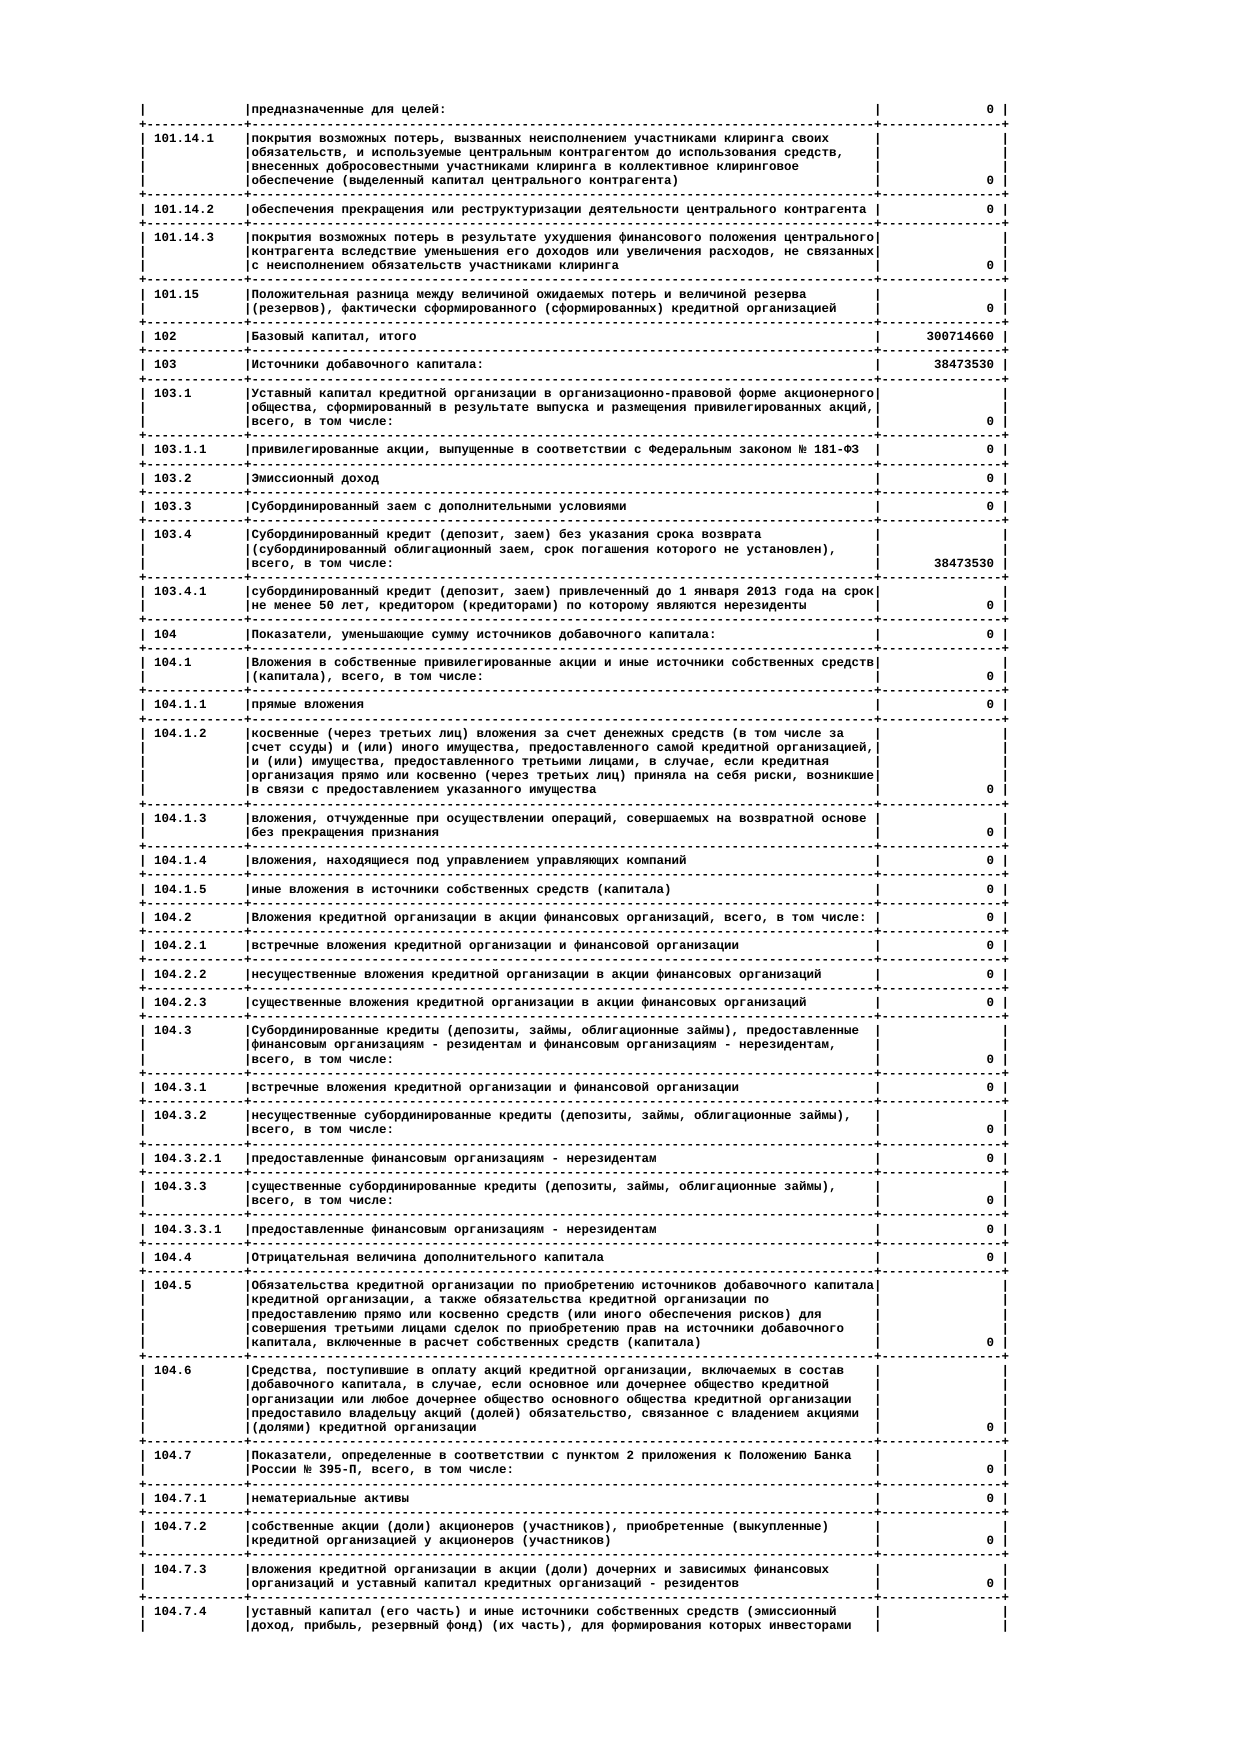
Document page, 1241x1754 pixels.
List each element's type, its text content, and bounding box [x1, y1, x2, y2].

text +-------------+-----------------------------------------------------------------------------------+----------------+ [139, 613, 1101, 628]
text | 104.7 |Показатели, определенные в соответствии с пунктом 2 приложения к Положению Банка | | [139, 1449, 1101, 1463]
text | |финансовым организациям - резидентам и финансовым организациям - нерезидентам, | | [139, 1038, 1101, 1053]
text +-------------+-----------------------------------------------------------------------------------+----------------+ [139, 514, 1101, 528]
text +-------------+-----------------------------------------------------------------------------------+----------------+ [139, 571, 1101, 585]
text | |(резервов), фактически сформированного (сформированных) кредитной организацией | 0 | [139, 302, 1101, 316]
text +-------------+-----------------------------------------------------------------------------------+----------------+ [139, 316, 1101, 330]
text +-------------+-----------------------------------------------------------------------------------+----------------+ [139, 1010, 1101, 1024]
text +-------------+-----------------------------------------------------------------------------------+----------------+ [139, 642, 1101, 656]
text +-------------+-----------------------------------------------------------------------------------+----------------+ [139, 1548, 1101, 1563]
text | |с неисполнением обязательств участниками клиринга | 0 | [139, 259, 1101, 273]
text +-------------+-----------------------------------------------------------------------------------+----------------+ [139, 840, 1101, 854]
text | |организации или любое дочернее общество основного общества кредитной организации | | [139, 1393, 1101, 1407]
text | 104.3 |Субординированные кредиты (депозиты, займы, облигационные займы), предоставленные | | [139, 1024, 1101, 1038]
text +-------------+-----------------------------------------------------------------------------------+----------------+ [139, 273, 1101, 288]
text | 104.7.4 |уставный капитал (его часть) и иные источники собственных средств (эмиссионный | | [139, 1605, 1101, 1619]
text | 104.7.3 |вложения кредитной организации в акции (доли) дочерних и зависимых финансовых | | [139, 1563, 1101, 1577]
text | |России № 395-П, всего, в том числе: | 0 | [139, 1463, 1101, 1478]
text +-------------+-----------------------------------------------------------------------------------+----------------+ [139, 1478, 1101, 1492]
text | |организаций и уставный капитал кредитных организаций - резидентов | 0 | [139, 1577, 1101, 1591]
text +-------------+-----------------------------------------------------------------------------------+----------------+ [139, 1067, 1101, 1081]
text | 103.3 |Субординированный заем с дополнительными условиями | 0 | [139, 500, 1101, 514]
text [139, 118, 1101, 132]
text | 104.6 |Средства, поступившие в оплату акций кредитной организации, включаемых в состав | | [139, 1364, 1101, 1378]
text | 104.7.1 |нематериальные активы | 0 | [139, 1492, 1101, 1506]
text | 104 |Показатели, уменьшающие сумму источников добавочного капитала: | 0 | [139, 628, 1101, 642]
text | |всего, в том числе: | 0 | [139, 1123, 1101, 1138]
text | 104.2.2 |несущественные вложения кредитной организации в акции финансовых организаций | 0 | [139, 968, 1101, 982]
text +-------------+-----------------------------------------------------------------------------------+----------------+ [139, 868, 1101, 883]
text | 104.7.2 |собственные акции (доли) акционеров (участников), приобретенные (выкупленные) | | [139, 1520, 1101, 1534]
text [139, 1591, 1101, 1605]
text | 101.14.3 |покрытия возможных потерь в результате ухудшения финансового положения центрального| | [139, 231, 1101, 245]
text | |доход, прибыль, резервный фонд) (их часть), для формирования которых инвесторами | | [139, 1619, 1101, 1633]
text +-------------+-----------------------------------------------------------------------------------+----------------+ [139, 1095, 1101, 1109]
text | 103.2 |Эмиссионный доход | 0 | [139, 472, 1101, 486]
text | 104.1.5 |иные вложения в источники собственных средств (капитала) | 0 | [139, 883, 1101, 897]
text +-------------+-----------------------------------------------------------------------------------+----------------+ [139, 188, 1101, 203]
text | 103.1 |Уставный капитал кредитной организации в организационно-правовой форме акционерного| | [139, 387, 1101, 401]
text | |кредитной организацией у акционеров (участников) | 0 | [139, 1534, 1101, 1548]
text | 104.3.2 |несущественные субординированные кредиты (депозиты, займы, облигационные займы), | | [139, 1109, 1101, 1123]
text | |кредитной организации, а также обязательства кредитной организации по | | [139, 1293, 1101, 1308]
text | 101.15 |Положительная разница между величиной ожидаемых потерь и величиной резерва | | [139, 288, 1101, 302]
text | 103.4 |Субординированный кредит (депозит, заем) без указания срока возврата | | [139, 528, 1101, 543]
text +-------------+-----------------------------------------------------------------------------------+----------------+ [139, 429, 1101, 443]
text | 102 |Базовый капитал, итого | 300714660 | [139, 330, 1101, 344]
text | |в связи с предоставлением указанного имущества | 0 | [139, 783, 1101, 798]
text +-------------+-----------------------------------------------------------------------------------+----------------+ [139, 1208, 1101, 1223]
text | |обеспечение (выделенный капитал центрального контрагента) | 0 | [139, 174, 1101, 188]
text | 104.5 |Обязательства кредитной организации по приобретению источников добавочного капитала| | [139, 1279, 1101, 1293]
text | 104.1.1 |прямые вложения | 0 | [139, 698, 1101, 713]
text | |(долями) кредитной организации | 0 | [139, 1421, 1101, 1435]
text | |совершения третьими лицами сделок по приобретению прав на источники добавочного | | [139, 1322, 1101, 1336]
text +-------------+-----------------------------------------------------------------------------------+----------------+ [139, 982, 1101, 996]
text +-------------+-----------------------------------------------------------------------------------+----------------+ [139, 486, 1101, 500]
text +-------------+-----------------------------------------------------------------------------------+----------------+ [139, 1506, 1101, 1520]
text | |контрагента вследствие уменьшения его доходов или увеличения расходов, не связанных| | [139, 245, 1101, 259]
text | |общества, сформированный в результате выпуска и размещения привилегированных акций,| | [139, 401, 1101, 415]
text | |предназначенные для целей: | 0 | [139, 103, 1101, 118]
text | 103.1.1 |привилегированные акции, выпущенные в соответствии с Федеральным законом № 181-ФЗ | 0 | [139, 443, 1101, 458]
text | |всего, в том числе: | 0 | [139, 1194, 1101, 1208]
text | 103.4.1 |субординированный кредит (депозит, заем) привлеченный до 1 января 2013 года на срок| | [139, 585, 1101, 599]
text | 104.3.2.1 |предоставленные финансовым организациям - нерезидентам | 0 | [139, 1152, 1101, 1166]
text +-------------+-----------------------------------------------------------------------------------+----------------+ [139, 953, 1101, 968]
text +-------------+-----------------------------------------------------------------------------------+----------------+ [139, 925, 1101, 939]
text +-------------+-----------------------------------------------------------------------------------+----------------+ [139, 1138, 1101, 1152]
text +-------------+-----------------------------------------------------------------------------------+----------------+ [139, 373, 1101, 387]
text +-------------+-----------------------------------------------------------------------------------+----------------+ [139, 1265, 1101, 1279]
text +-------------+-----------------------------------------------------------------------------------+----------------+ [139, 217, 1101, 231]
text | |добавочного капитала, в случае, если основное или дочернее общество кредитной | | [139, 1378, 1101, 1393]
text +-------------+-----------------------------------------------------------------------------------+----------------+ [139, 458, 1101, 472]
text | 104.2.3 |существенные вложения кредитной организации в акции финансовых организаций | 0 | [139, 996, 1101, 1010]
text | 104.1.3 |вложения, отчужденные при осуществлении операций, совершаемых на возвратной основе | | [139, 812, 1101, 826]
text | 104.3.3.1 |предоставленные финансовым организациям - нерезидентам | 0 | [139, 1223, 1101, 1237]
text | |счет ссуды) и (или) иного имущества, предоставленного самой кредитной организацией,| | [139, 741, 1101, 755]
text | 104.2.1 |встречные вложения кредитной организации и финансовой организации | 0 | [139, 939, 1101, 953]
text | 104.2 |Вложения кредитной организации в акции финансовых организаций, всего, в том числе: | 0 | [139, 911, 1101, 925]
text | |всего, в том числе: | 38473530 | [139, 557, 1101, 571]
text +-------------+-----------------------------------------------------------------------------------+----------------+ [139, 1166, 1101, 1180]
text +-------------+-----------------------------------------------------------------------------------+----------------+ [139, 1350, 1101, 1364]
text | |без прекращения признания | 0 | [139, 826, 1101, 840]
text | |внесенных добросовестными участниками клиринга в коллективное клиринговое | | [139, 160, 1101, 174]
text | |(капитала), всего, в том числе: | 0 | [139, 670, 1101, 684]
text | 104.1.2 |косвенные (через третьих лиц) вложения за счет денежных средств (в том числе за | | [139, 727, 1101, 741]
text +-------------+-----------------------------------------------------------------------------------+----------------+ [139, 1435, 1101, 1449]
text +-------------+-----------------------------------------------------------------------------------+----------------+ [139, 713, 1101, 727]
text | 101.14.1 |покрытия возможных потерь, вызванных неисполнением участниками клиринга своих | | [139, 132, 1101, 146]
text +-------------+-----------------------------------------------------------------------------------+----------------+ [139, 1237, 1101, 1251]
text | 104.3.1 |встречные вложения кредитной организации и финансовой организации | 0 | [139, 1081, 1101, 1095]
text | |предоставлению прямо или косвенно средств (или иного обеспечения рисков) для | | [139, 1308, 1101, 1322]
text | |не менее 50 лет, кредитором (кредиторами) по которому являются нерезиденты | 0 | [139, 599, 1101, 613]
text +-------------+-----------------------------------------------------------------------------------+----------------+ [139, 684, 1101, 698]
text +-------------+-----------------------------------------------------------------------------------+----------------+ [139, 798, 1101, 812]
text | |организация прямо или косвенно (через третьих лиц) приняла на себя риски, возникшие| | [139, 769, 1101, 783]
text | 101.14.2 |обеспечения прекращения или реструктуризации деятельности центрального контрагента | 0 | [139, 203, 1101, 217]
text | |всего, в том числе: | 0 | [139, 1053, 1101, 1067]
text | 104.1.4 |вложения, находящиеся под управлением управляющих компаний | 0 | [139, 854, 1101, 868]
text | |и (или) имущества, предоставленного третьими лицами, в случае, если кредитная | | [139, 755, 1101, 769]
text | 103 |Источники добавочного капитала: | 38473530 | [139, 358, 1101, 373]
text | |капитала, включенные в расчет собственных средств (капитала) | 0 | [139, 1336, 1101, 1350]
text +-------------+-----------------------------------------------------------------------------------+----------------+ [139, 897, 1101, 911]
text | 104.1 |Вложения в собственные привилегированные акции и иные источники собственных средств| | [139, 656, 1101, 670]
text | 104.4 |Отрицательная величина дополнительного капитала | 0 | [139, 1251, 1101, 1265]
text +-------------+-----------------------------------------------------------------------------------+----------------+ [139, 344, 1101, 358]
text | |предоставило владельцу акций (долей) обязательство, связанное с владением акциями | | [139, 1407, 1101, 1421]
text | |всего, в том числе: | 0 | [139, 415, 1101, 429]
text | |обязательств, и используемые центральным контрагентом до использования средств, | | [139, 146, 1101, 160]
text | |(субординированный облигационный заем, срок погашения которого не установлен), | | [139, 543, 1101, 557]
text | 104.3.3 |существенные субординированные кредиты (депозиты, займы, облигационные займы), | | [139, 1180, 1101, 1194]
